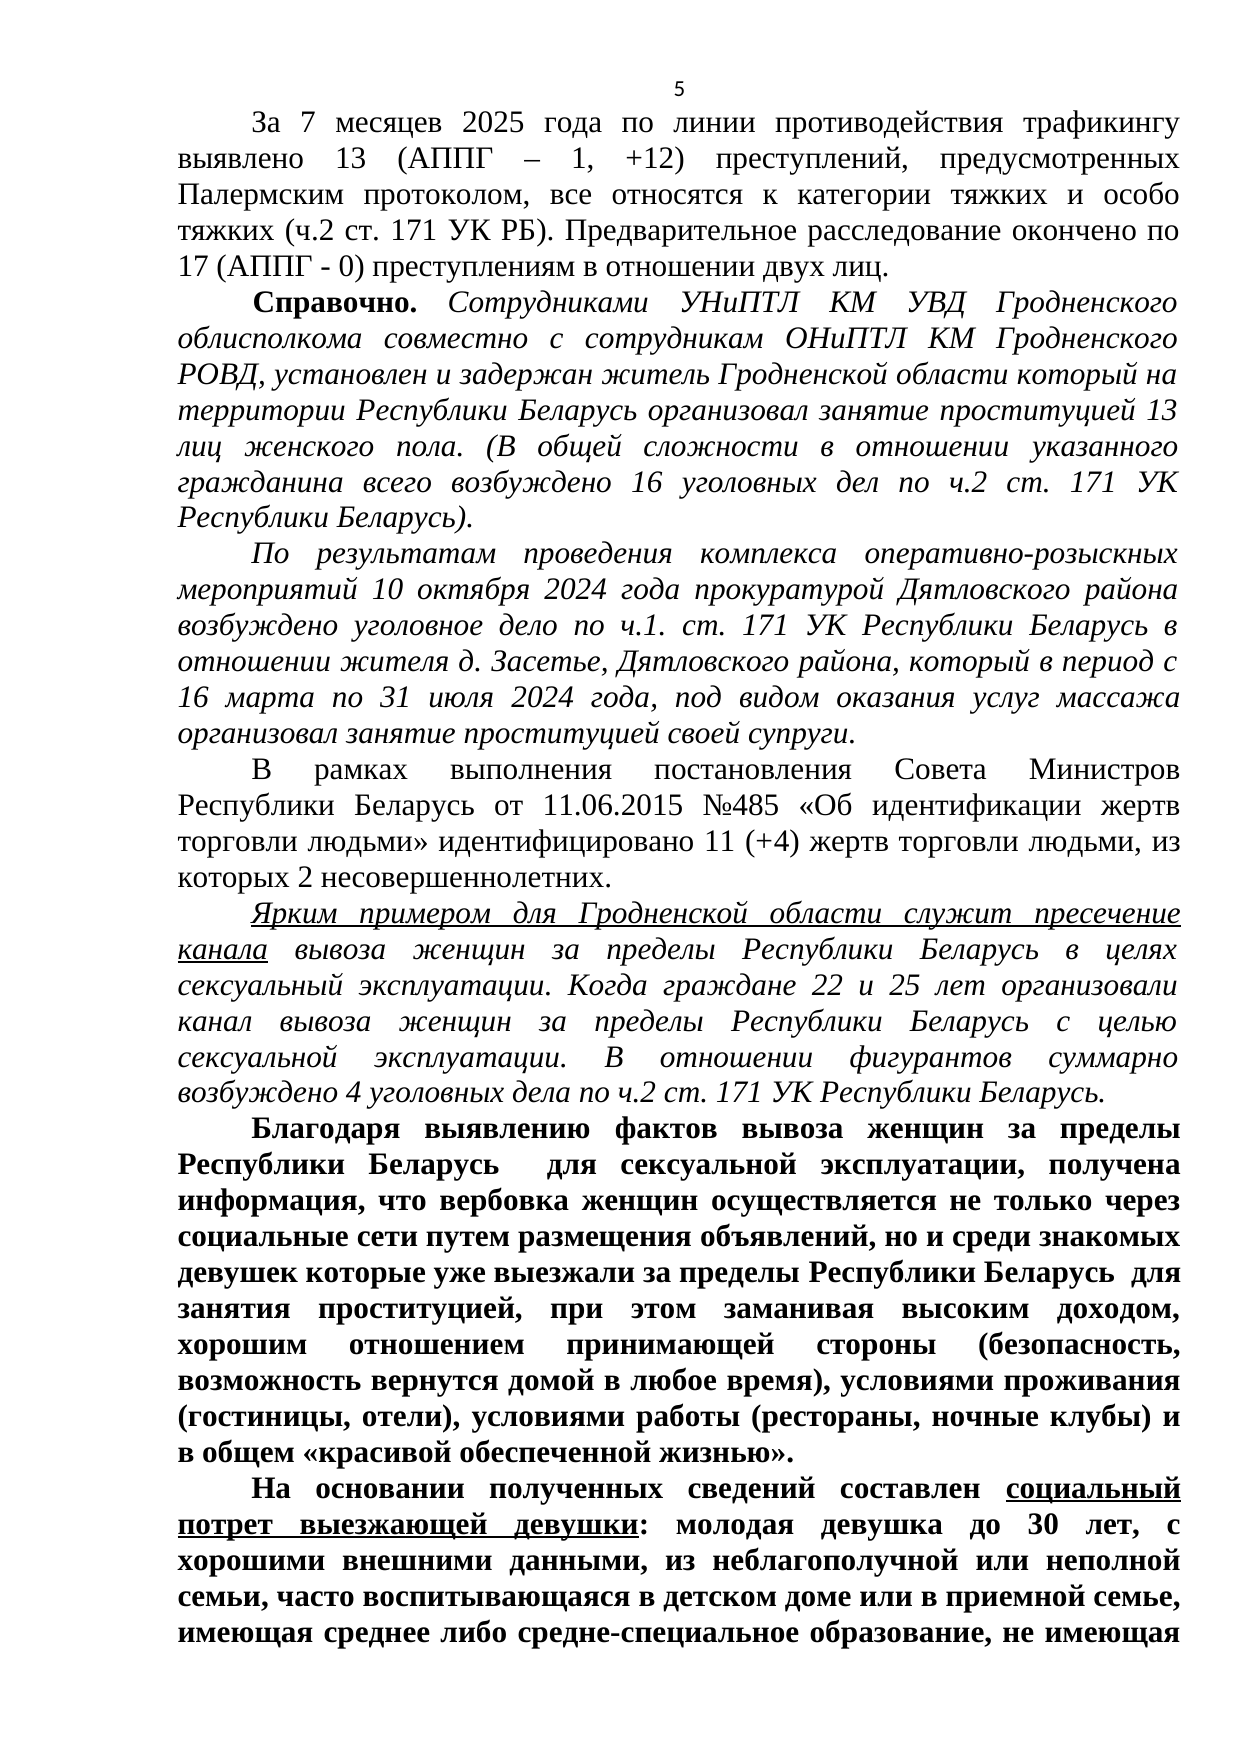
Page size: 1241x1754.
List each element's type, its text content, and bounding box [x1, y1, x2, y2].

text По результатам проведения комплекса оперативно-розыскных мероприятий 10 октября 2024 года прокуратурой Дятловского района возбуждено уголовное дело по ч.1. ст. 171 УК Республики Беларусь в отношении жителя д. Засетье, Дятловского района, который в период с 16 марта по 31 июля 2024 года, под видом оказания услуг массажа организовал занятие проституцией своей супруги. [177, 535, 1181, 750]
text Справочно. Сотрудниками УНиПТЛ КМ УВД Гродненского облисполкома совместно с сотрудникам ОНиПТЛ КМ Гродненского РОВД, установлен и задержан житель Гродненской области который на территории Республики Беларусь организовал занятие проституцией 13 лиц женского пола. (В общей сложности в отношении указанного гражданина всего возбуждено 16 уголовных дел по ч.2 ст. 171 УК Республики Беларусь). [177, 283, 1181, 535]
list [177, 1469, 1181, 1649]
text За 7 месяцев 2025 года по линии противодействия трафикингу выявлено 13 (АППГ – 1, +12) преступлений, предусмотренных Палермским протоколом, все относятся к категории тяжких и особо тяжких (ч.2 ст. 171 УК РБ). Предварительное расследование окончено по 17 (АППГ - 0) преступлениям в отношении двух лиц. [177, 103, 1181, 283]
list Благодаря выявлению фактов вывоза женщин за пределы Республики Беларусь для сексуальной эксплуатации, получена информация, что вербовка женщин осуществляется не только через социальные сети путем размещения объявлений, но и среди знакомых девушек которые уже выезжали за пределы Республики Беларусь для занятия проституцией, при этом заманивая высоким доходом, хорошим отношением принимающей стороны (безопасность, возможность вернутся домой в любое время), условиями проживания (гостиницы, отели), условиями работы (рестораны, ночные клубы) и в общем «красивой обеспеченной жизнью». [177, 1110, 1181, 1469]
list В рамках выполнения постановления Совета Министров Республики Беларусь от 11.06.2015 №485 «Об идентификации жертв торговли людьми» идентифицировано 11 (+4) жертв торговли людьми, из которых 2 несовершеннолетних. [177, 750, 1181, 894]
list Ярким примером для Гродненской области служит пресечение канала вывоза женщин за пределы Республики Беларусь в целях сексуальный эксплуатации. Когда граждане 22 и 25 лет организовали канал вывоза женщин за пределы Республики Беларусь с целью сексуальной эксплуатации. В отношении фигурантов суммарно возбуждено 4 уголовных дела по ч.2 ст. 171 УК Республики Беларусь. [177, 894, 1181, 1110]
